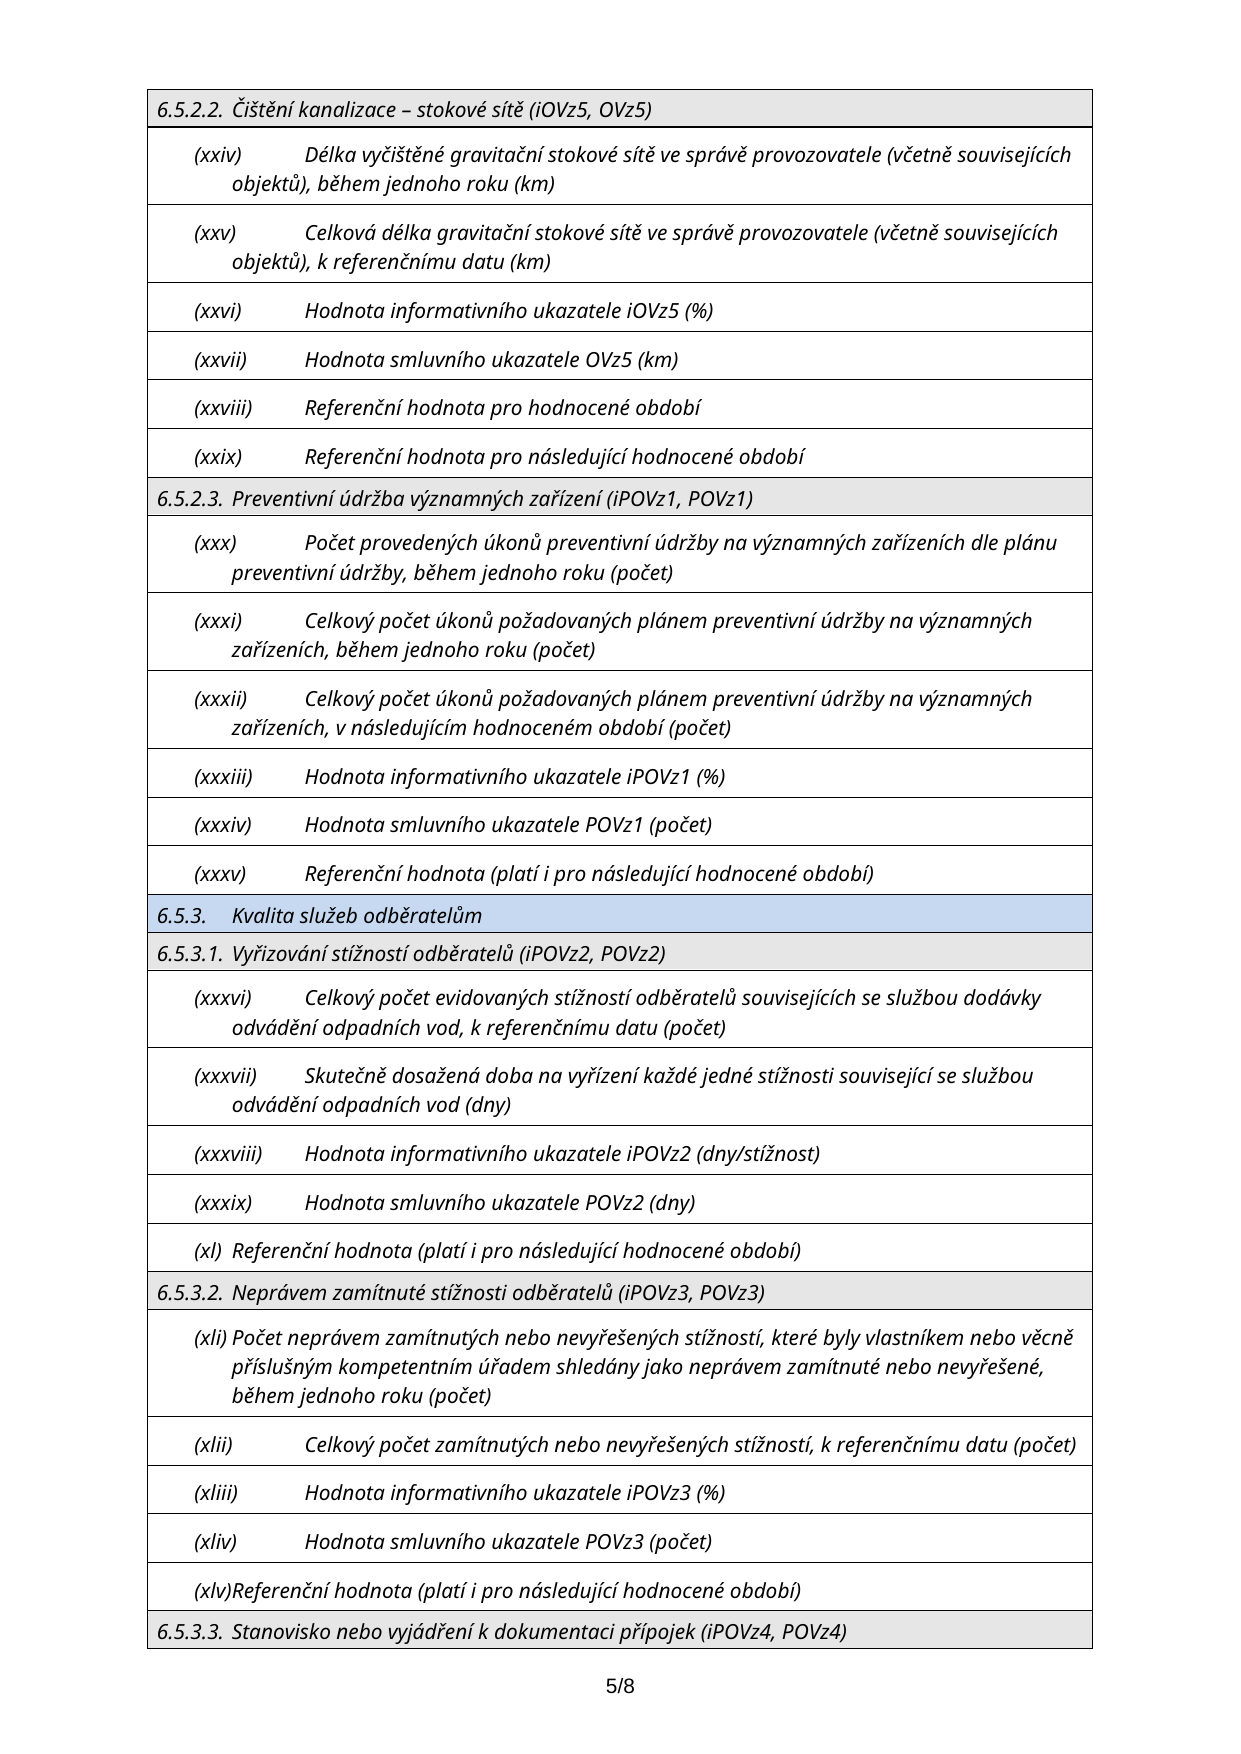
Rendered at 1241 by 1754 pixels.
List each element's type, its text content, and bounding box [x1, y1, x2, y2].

table_cell Celkový počet úkonů požadovaných plánem preventivní údržby na významných zařízeních, v následujícím hodnoceném období (počet) [148, 671, 1092, 748]
table_cell Preventivní údržba významných zařízení (iPOVz1, POVz1) [148, 478, 1092, 514]
table_cell Hodnota smluvního ukazatele POVz1 (počet) [148, 798, 1092, 845]
table_cell Skutečně dosažená doba na vyřízení každé jedné stížnosti související se službou odvádění odpadních vod (dny) [148, 1048, 1092, 1125]
table_cell Hodnota informativního ukazatele iPOVz1 (%) [148, 749, 1092, 797]
table_cell Kvalita služeb odběratelům [148, 895, 1092, 932]
table_cell Hodnota smluvního ukazatele POVz3 (počet) [148, 1514, 1092, 1562]
table_cell Celkový počet evidovaných stížností odběratelů souvisejících se službou dodávky odvádění odpadních vod, k referenčnímu datu (počet) [148, 971, 1092, 1047]
table_cell Počet neprávem zamítnutých nebo nevyřešených stížností, které byly vlastníkem nebo věcně příslušným kompetentním úřadem shledány jako neprávem zamítnuté nebo nevyřešené, během jednoho roku (počet) [148, 1310, 1092, 1416]
table_cell Celkový počet úkonů požadovaných plánem preventivní údržby na významných zařízeních, během jednoho roku (počet) [148, 593, 1092, 670]
table_cell Vyřizování stížností odběratelů (iPOVz2, POVz2) [148, 933, 1092, 969]
table_cell Hodnota informativního ukazatele iPOVz3 (%) [148, 1466, 1092, 1513]
table_cell Hodnota smluvního ukazatele POVz2 (dny) [148, 1175, 1092, 1222]
table_cell Referenční hodnota pro následující hodnocené období [148, 429, 1092, 477]
table_cell Délka vyčištěné gravitační stokové sítě ve správě provozovatele (včetně souvisejících objektů), během jednoho roku (km) [148, 128, 1092, 204]
table_cell Referenční hodnota pro hodnocené období [148, 380, 1092, 428]
table_cell Hodnota informativního ukazatele iOVz5 (%) [148, 283, 1092, 331]
table_cell Stanovisko nebo vyjádření k dokumentaci přípojek (iPOVz4, POVz4) [148, 1611, 1092, 1648]
table_cell Počet provedených úkonů preventivní údržby na významných zařízeních dle plánu preventivní údržby, během jednoho roku (počet) [148, 516, 1092, 592]
table_cell Hodnota informativního ukazatele iPOVz2 (dny/stížnost) [148, 1126, 1092, 1174]
table_cell Referenční hodnota (platí i pro následující hodnocené období) [148, 846, 1092, 894]
table_cell Referenční hodnota (platí i pro následující hodnocené období) [148, 1224, 1092, 1271]
table_cell Celkový počet zamítnutých nebo nevyřešených stížností, k referenčnímu datu (počet) [148, 1417, 1092, 1464]
table_cell Neprávem zamítnuté stížnosti odběratelů (iPOVz3, POVz3) [148, 1272, 1092, 1309]
table_cell Čištění kanalizace – stokové sítě (iOVz5, OVz5) [148, 90, 1092, 126]
table_cell Celková délka gravitační stokové sítě ve správě provozovatele (včetně souvisejících objektů), k referenčnímu datu (km) [148, 205, 1092, 282]
table_cell Referenční hodnota (platí i pro následující hodnocené období) [148, 1563, 1092, 1610]
table_cell Hodnota smluvního ukazatele OVz5 (km) [148, 332, 1092, 379]
